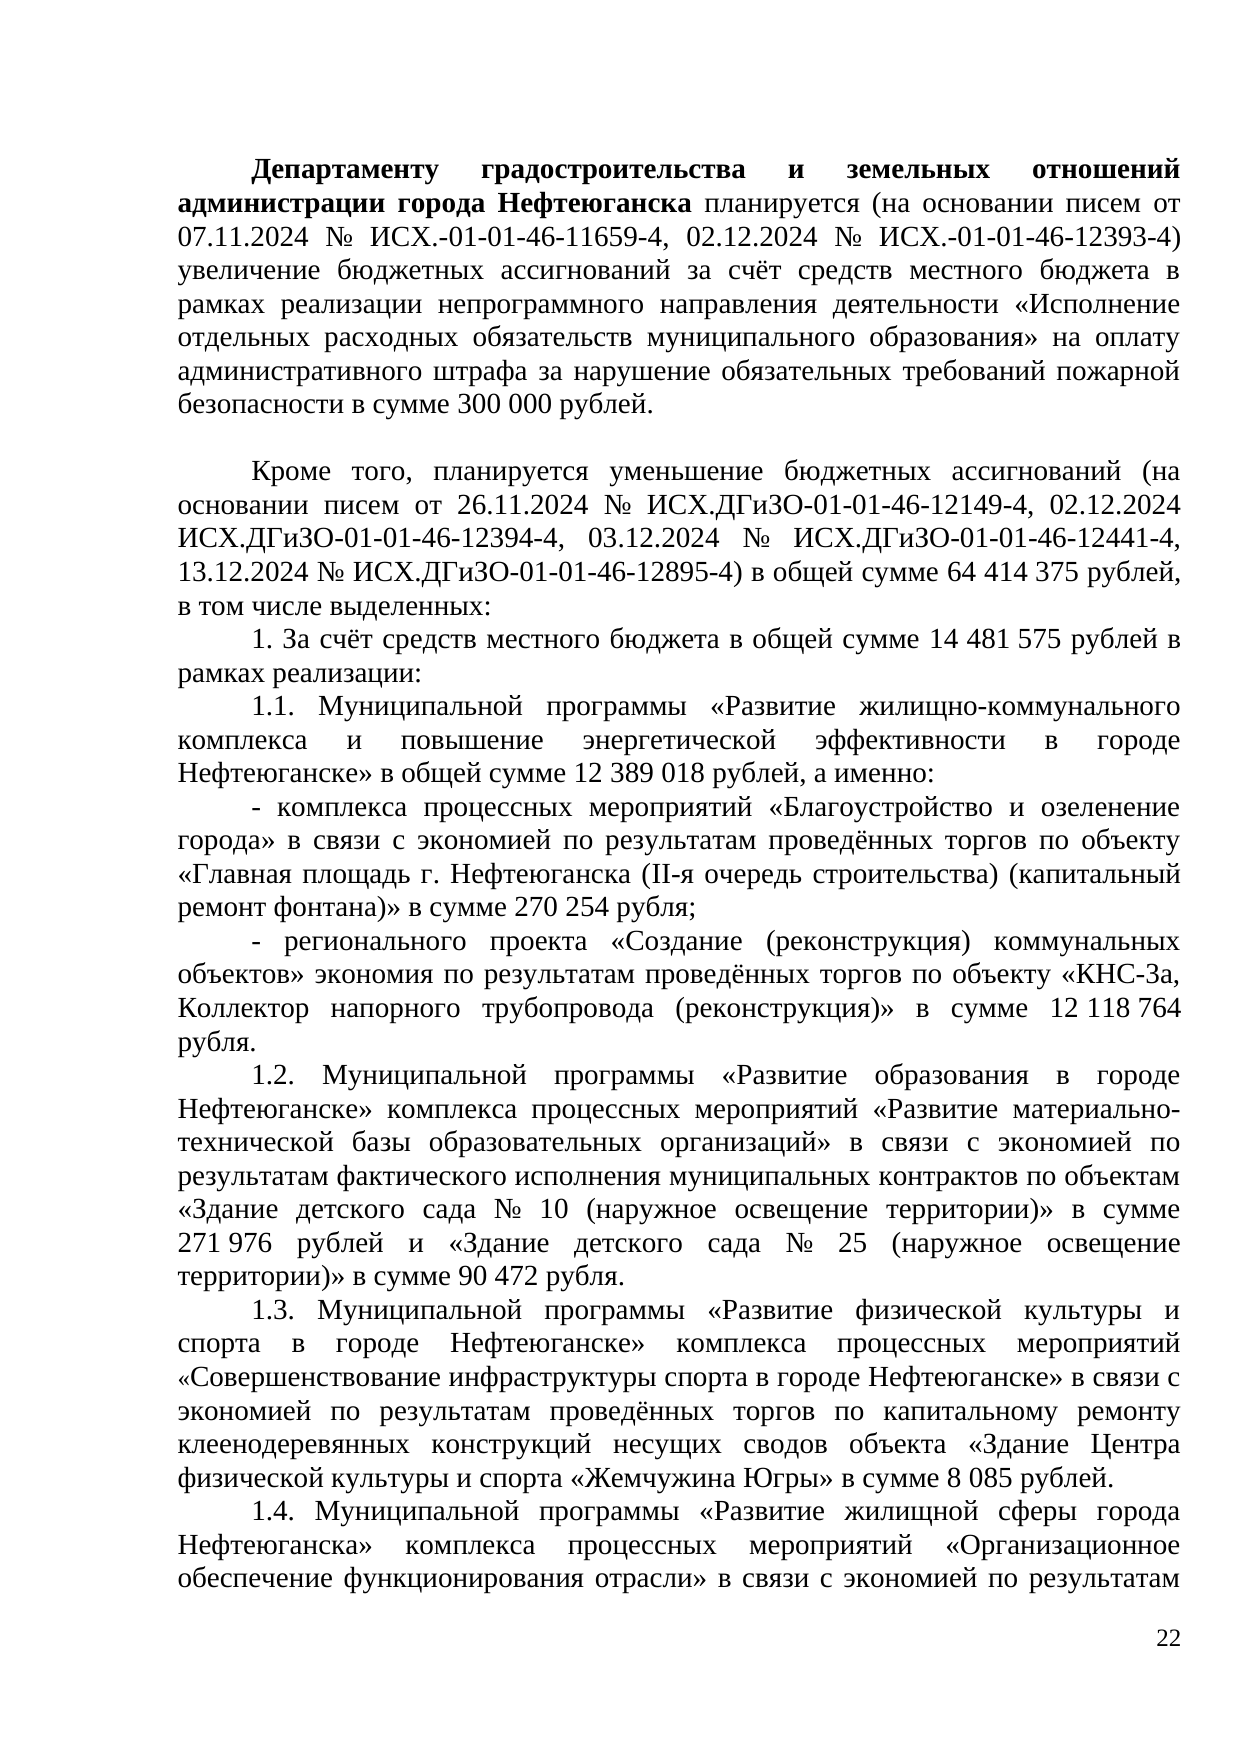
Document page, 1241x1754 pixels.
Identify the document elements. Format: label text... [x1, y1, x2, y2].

text 1.2. Муниципальной программы «Развитие образования в городе Нефтеюганске» комплекса процессных мероприятий «Развитие материально-технической базы образовательных организаций» в связи с экономией по результатам фактического исполнения муниципальных контрактов по объектам «Здание детского сада № 10 (наружное освещение территории)» в сумме 271 976 рублей и «Здание детского сада № 25 (наружное освещение территории)» в сумме 90 472 рубля. [177, 1057, 1181, 1292]
text Департаменту градостроительства и земельных отношений администрации города Нефтеюганска планируется (на основании писем от 07.11.2024 № ИСХ.-01-01-46-11659-4, 02.12.2024 № ИСХ.-01-01-46-12393-4) увеличение бюджетных ассигнований за счёт средств местного бюджета в рамках реализации непрограммного направления деятельности «Исполнение отдельных расходных обязательств муниципального образования» на оплату административного штрафа за нарушение обязательных требований пожарной безопасности в сумме 300 000 рублей. [177, 152, 1181, 420]
text - комплекса процессных мероприятий «Благоустройство и озеленение города» в связи с экономией по результатам проведённых торгов по объекту «Главная площадь г. Нефтеюганска (II-я очередь строительства) (капитальный ремонт фонтана)» в сумме 270 254 рубля; [177, 789, 1181, 923]
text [177, 1493, 1181, 1594]
text 1.1. Муниципальной программы «Развитие жилищно-коммунального комплекса и повышение энергетической эффективности в городе Нефтеюганске» в общей сумме 12 389 018 рублей, а именно: [177, 688, 1181, 789]
text Кроме того, планируется уменьшение бюджетных ассигнований (на основании писем от 26.11.2024 № ИСХ.ДГиЗО-01-01-46-12149-4, 02.12.2024 ИСХ.ДГиЗО-01-01-46-12394-4, 03.12.2024 № ИСХ.ДГиЗО-01-01-46-12441-4, 13.12.2024 № ИСХ.ДГиЗО-01-01-46-12895-4) в общей сумме 64 414 375 рублей, в том числе выделенных: [177, 453, 1181, 621]
text - регионального проекта «Создание (реконструкция) коммунальных объектов» экономия по результатам проведённых торгов по объекту «КНС-3а, Коллектор напорного трубопровода (реконструкция)» в сумме 12 118 764 рубля. [177, 923, 1181, 1057]
text 1.3. Муниципальной программы «Развитие физической культуры и спорта в городе Нефтеюганске» комплекса процессных мероприятий «Совершенствование инфраструктуры спорта в городе Нефтеюганске» в связи с экономией по результатам проведённых торгов по капитальному ремонту клеенодеревянных конструкций несущих сводов объекта «Здание Центра физической культуры и спорта «Жемчужина Югры» в сумме 8 085 рублей. [177, 1292, 1181, 1493]
text 1. За счёт средств местного бюджета в общей сумме 14 481 575 рублей в рамках реализации: [177, 621, 1181, 688]
